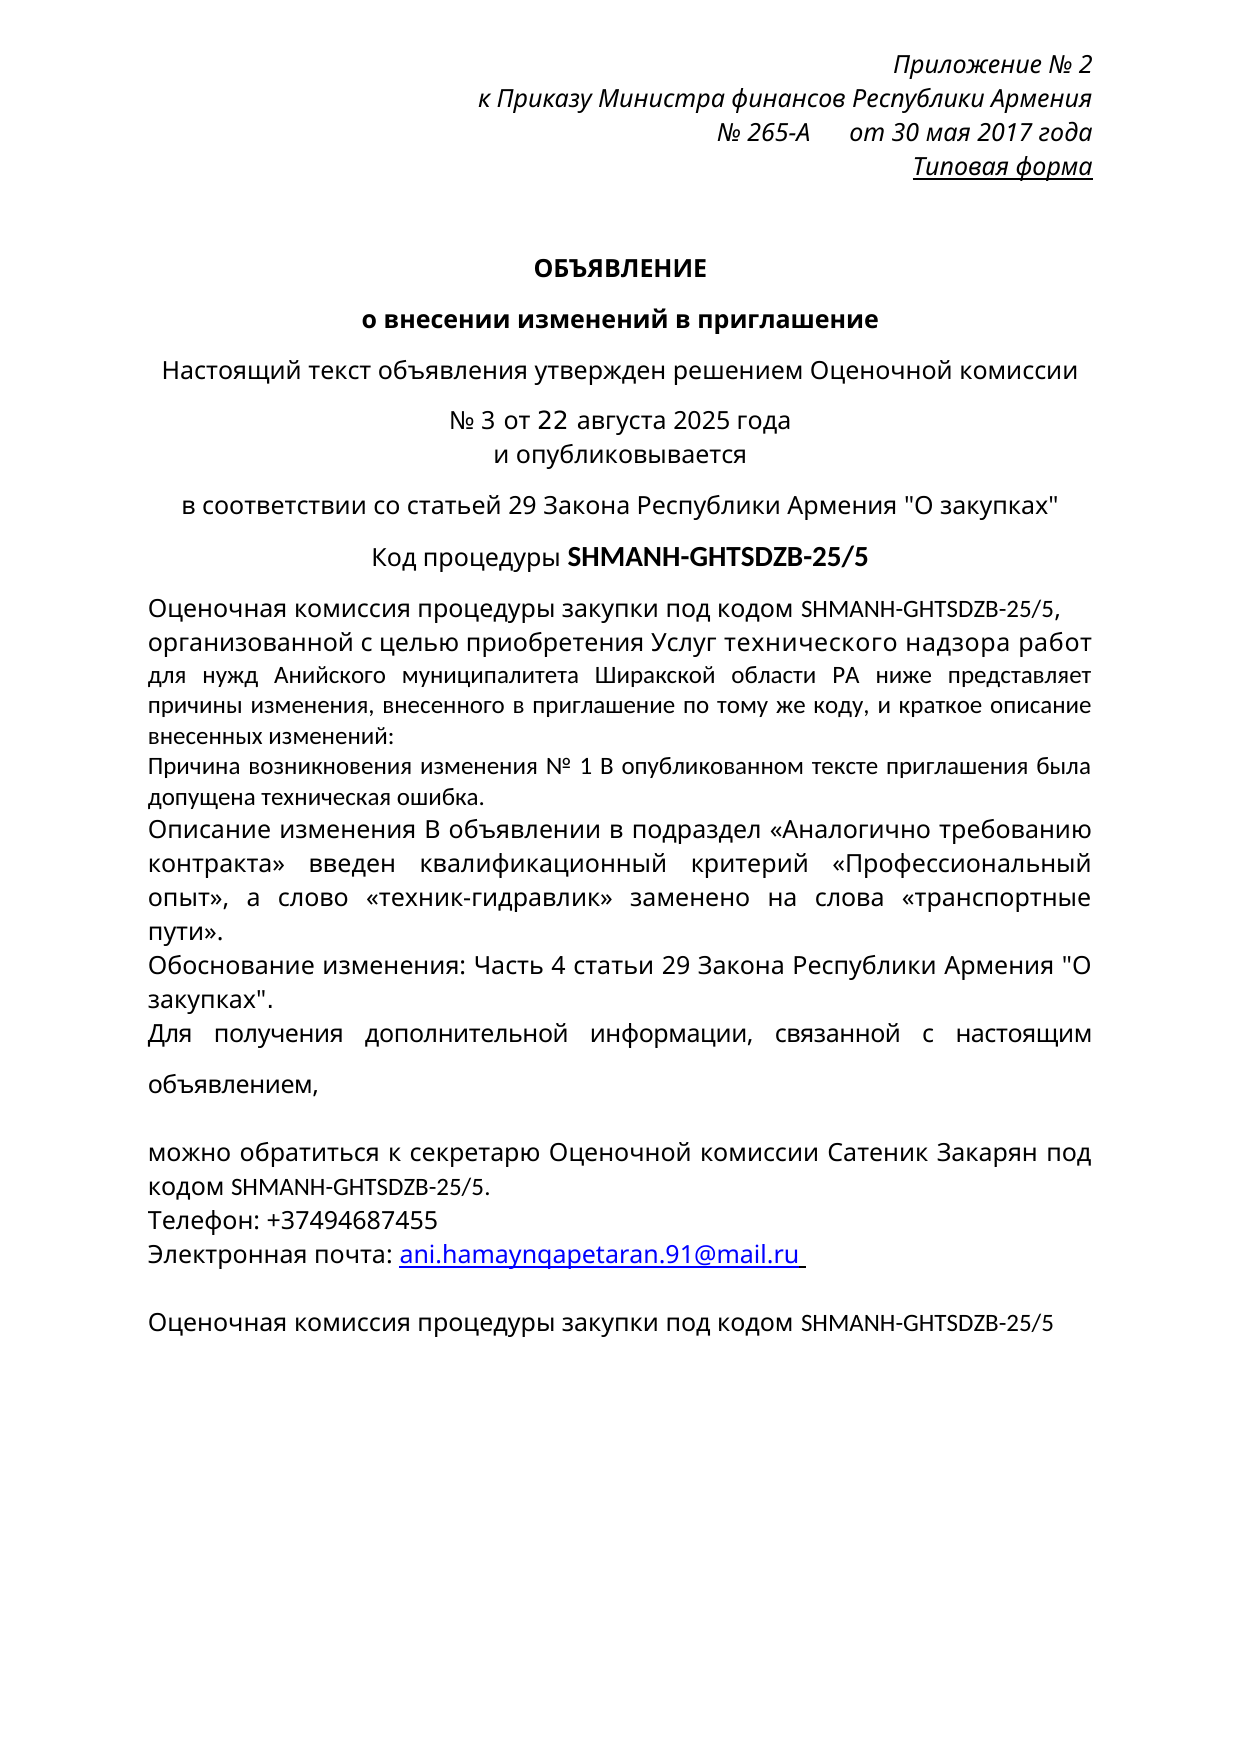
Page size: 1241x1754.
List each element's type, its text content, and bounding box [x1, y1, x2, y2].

subtitle Настоящий текст объявления утвержден решением Оценочной комиссии [148, 352, 1092, 386]
subtitle № 3 от 22 августа 2025 года и опубликовывается [148, 403, 1092, 471]
text можно обратиться к секретарю Оценочной комиссии Сатеник Закарян под кодом SHMANH-GHTSDZB-25/5. [148, 1135, 1092, 1203]
text Для получения дополнительной информации, связанной с настоящим объявлением, [148, 1016, 1092, 1101]
text Причина возникновения изменения № 1 В опубликованном тексте приглашения была допущена техническая ошибка. [148, 751, 1092, 812]
text к Приказу Министра финансов Республики Армения [148, 81, 1092, 115]
text Оценочная комиссия процедуры закупки под кодом SHMANH-GHTSDZB-25/5 [148, 1304, 1092, 1339]
subtitle в соответствии со статьей 29 Закона Республики Армения "О закупках" [148, 488, 1092, 522]
text Приложение № 2 [148, 47, 1092, 81]
text организованной с целью приобретения Услуг технического надзора работ для нужд Анийского муниципалитета Ширакской области РА ниже представляет причины изменения, внесенного в приглашение по тому же коду, и краткое описание внесенных изменений: [148, 625, 1092, 751]
text Электронная почта: ani.hamaynqapetaran.91@mail.ru [148, 1237, 1092, 1271]
text Телефон: +37494687455 [148, 1203, 1092, 1237]
text Оценочная комиссия процедуры закупки под кодом SHMANH-GHTSDZB-25/5, [148, 591, 1092, 625]
text Обоснование изменения: Часть 4 статьи 29 Закона Республики Армения "О закупках". [148, 948, 1092, 1016]
subtitle Код процедуры SHMANH-GHTSDZB-25/5 [148, 538, 1092, 574]
text о внесении изменений в приглашение [148, 302, 1092, 336]
text Описание изменения В объявлении в подраздел «Аналогично требованию контракта» введен квалификационный критерий «Профессиональный опыт», а слово «техник-гидравлик» заменено на слова «транспортные пути». [148, 812, 1092, 948]
text № 265-A от 30 мая 2017 года [148, 115, 1092, 149]
text Типовая форма [148, 149, 1092, 183]
text ОБЪЯВЛЕНИЕ [148, 251, 1092, 285]
